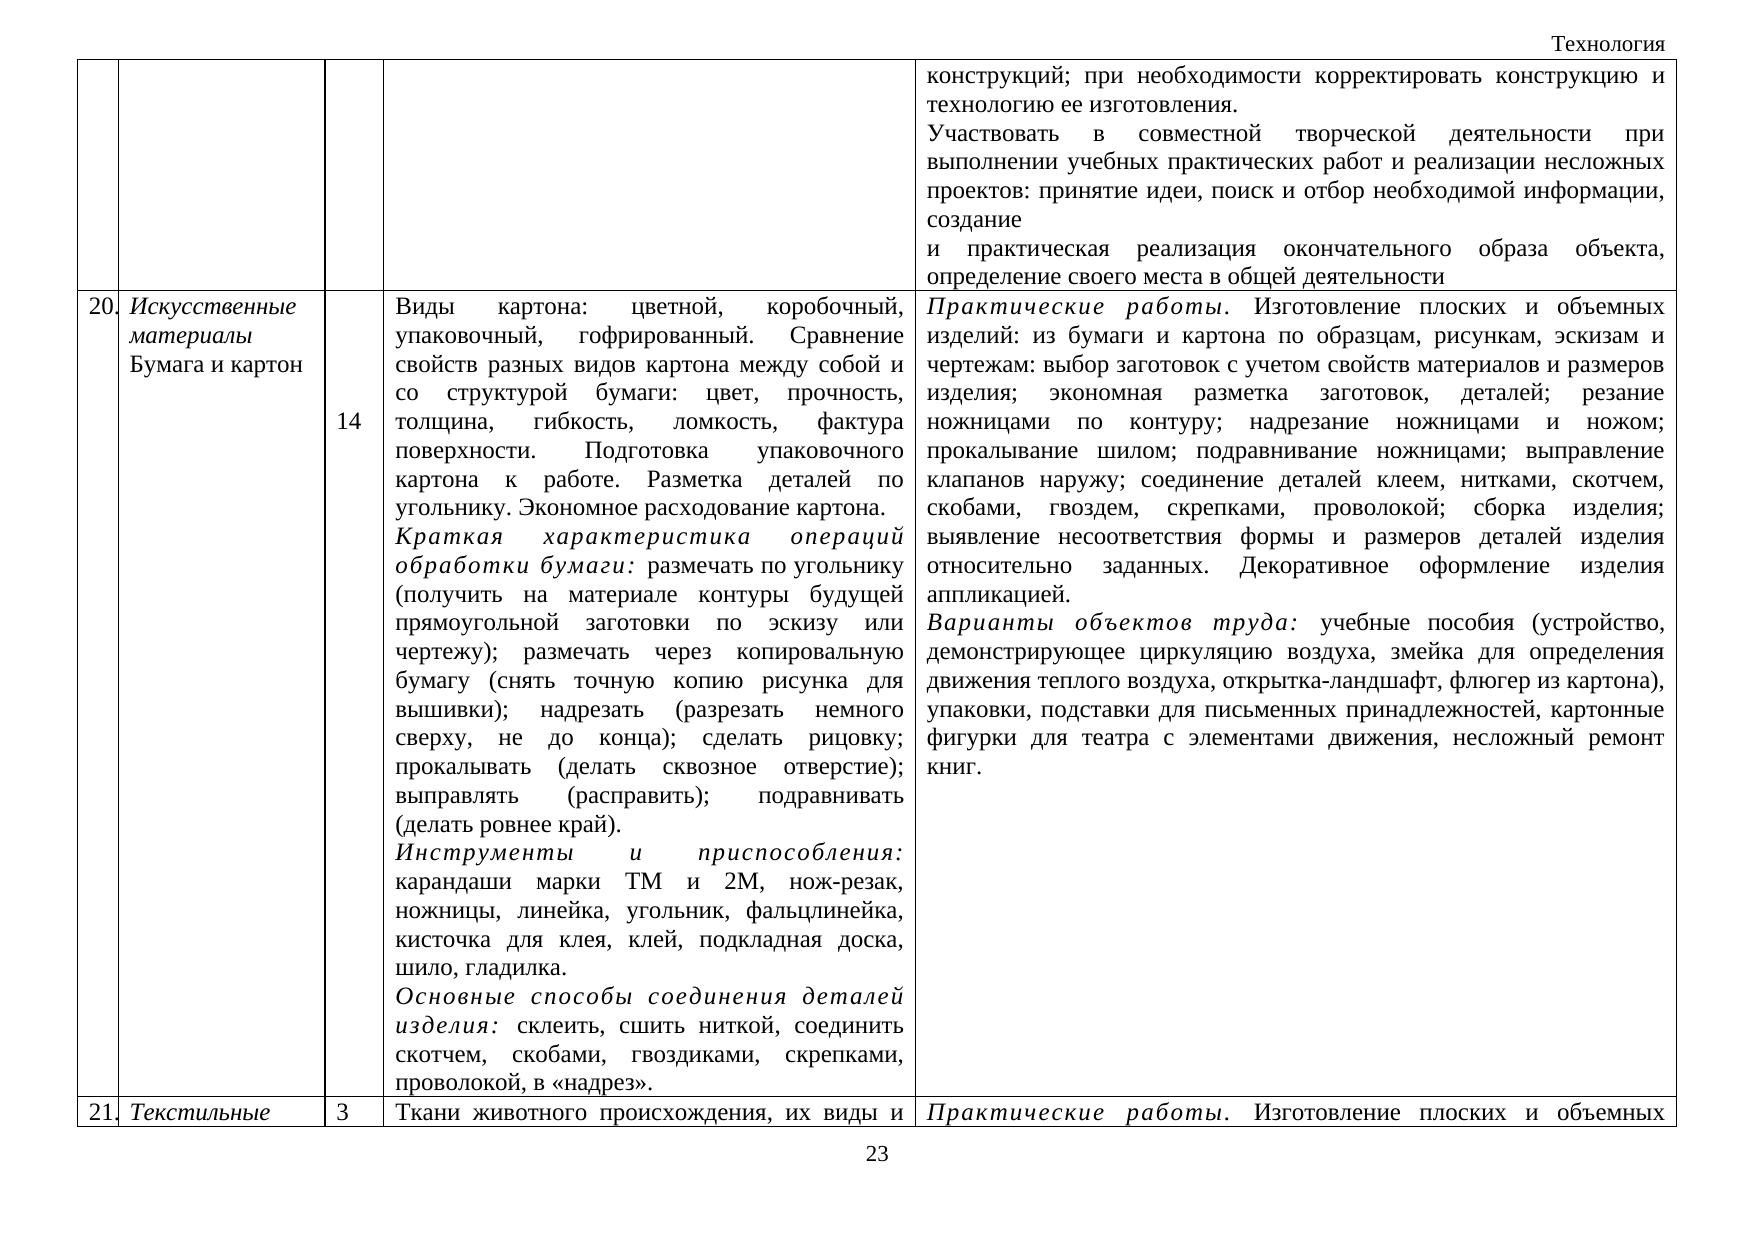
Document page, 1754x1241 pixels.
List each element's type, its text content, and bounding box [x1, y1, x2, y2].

table_cell 22 [326, 60, 383, 290]
table_cell [78, 291, 118, 1096]
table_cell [916, 1097, 1676, 1126]
table_cell [78, 60, 118, 290]
table_cell 3 [326, 1097, 383, 1126]
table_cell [119, 60, 324, 290]
table_cell Искусственные материалы Бумага и картон [119, 291, 324, 1096]
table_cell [119, 1097, 324, 1126]
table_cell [384, 60, 915, 290]
table_cell Виды картона: цветной, коробочный, упаковочный, гофрированный. Сравнение свойств разных видов картона между собой и со структурой бумаги: цвет, прочность, толщина, гибкость, ломкость, фактура поверхности. Подготовка упаковочного картона к работе. Разметка деталей по угольнику. Экономное расходование картона. Краткая характеристика операций обработки бумаги: размечать по угольнику (получить на материале контуры будущей прямоугольной заготовки по эскизу или чертежу); размечать через копировальную бумагу (снять точную копию рисунка для вышивки); надрезать (разрезать немного сверху, не до конца); сделать рицовку; прокалывать (делать сквозное отверстие); выправлять (расправить); подравнивать (делать ровнее край). Инструменты и приспособления: карандаши марки ТМ и 2М, нож-резак, ножницы, линейка, угольник, фальцлинейка, кисточка для клея, клей, подкладная доска, шило, гладилка. Основные способы соединения деталей изделия: склеить, сшить ниткой, соединить скотчем, скобами, гвоздиками, скрепками, проволокой, в «надрез». [384, 291, 915, 1096]
table_cell Практические работы. Изготовление плоских и объемных изделий: из бумаги и картона по образцам, рисункам, эскизам и чертежам: выбор заготовок с учетом свойств материалов и размеров изделия; экономная разметка заготовок, деталей; резание ножницами по контуру; надрезание ножницами и ножом; прокалывание шилом; подравнивание ножницами; выправление клапанов наружу; соединение деталей клеем, нитками, скотчем, скобами, гвоздем, скрепками, проволокой; сборка изделия; выявление несоответствия формы и размеров деталей изделия относительно заданных. Декоративное оформление изделия аппликацией. Варианты объектов труда: учебные пособия (устройство, демонстрирующее циркуляцию воздуха, змейка для определения движения теплого воздуха, открытка-ландшафт, флюгер из картона), упаковки, подставки для письменных принадлежностей, картонные фигурки для театра с элементами движения, несложный ремонт книг. [916, 291, 1676, 1096]
table_cell 14 [326, 291, 383, 1096]
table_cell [916, 60, 1676, 290]
table_cell [78, 1097, 118, 1126]
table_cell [384, 1097, 915, 1126]
